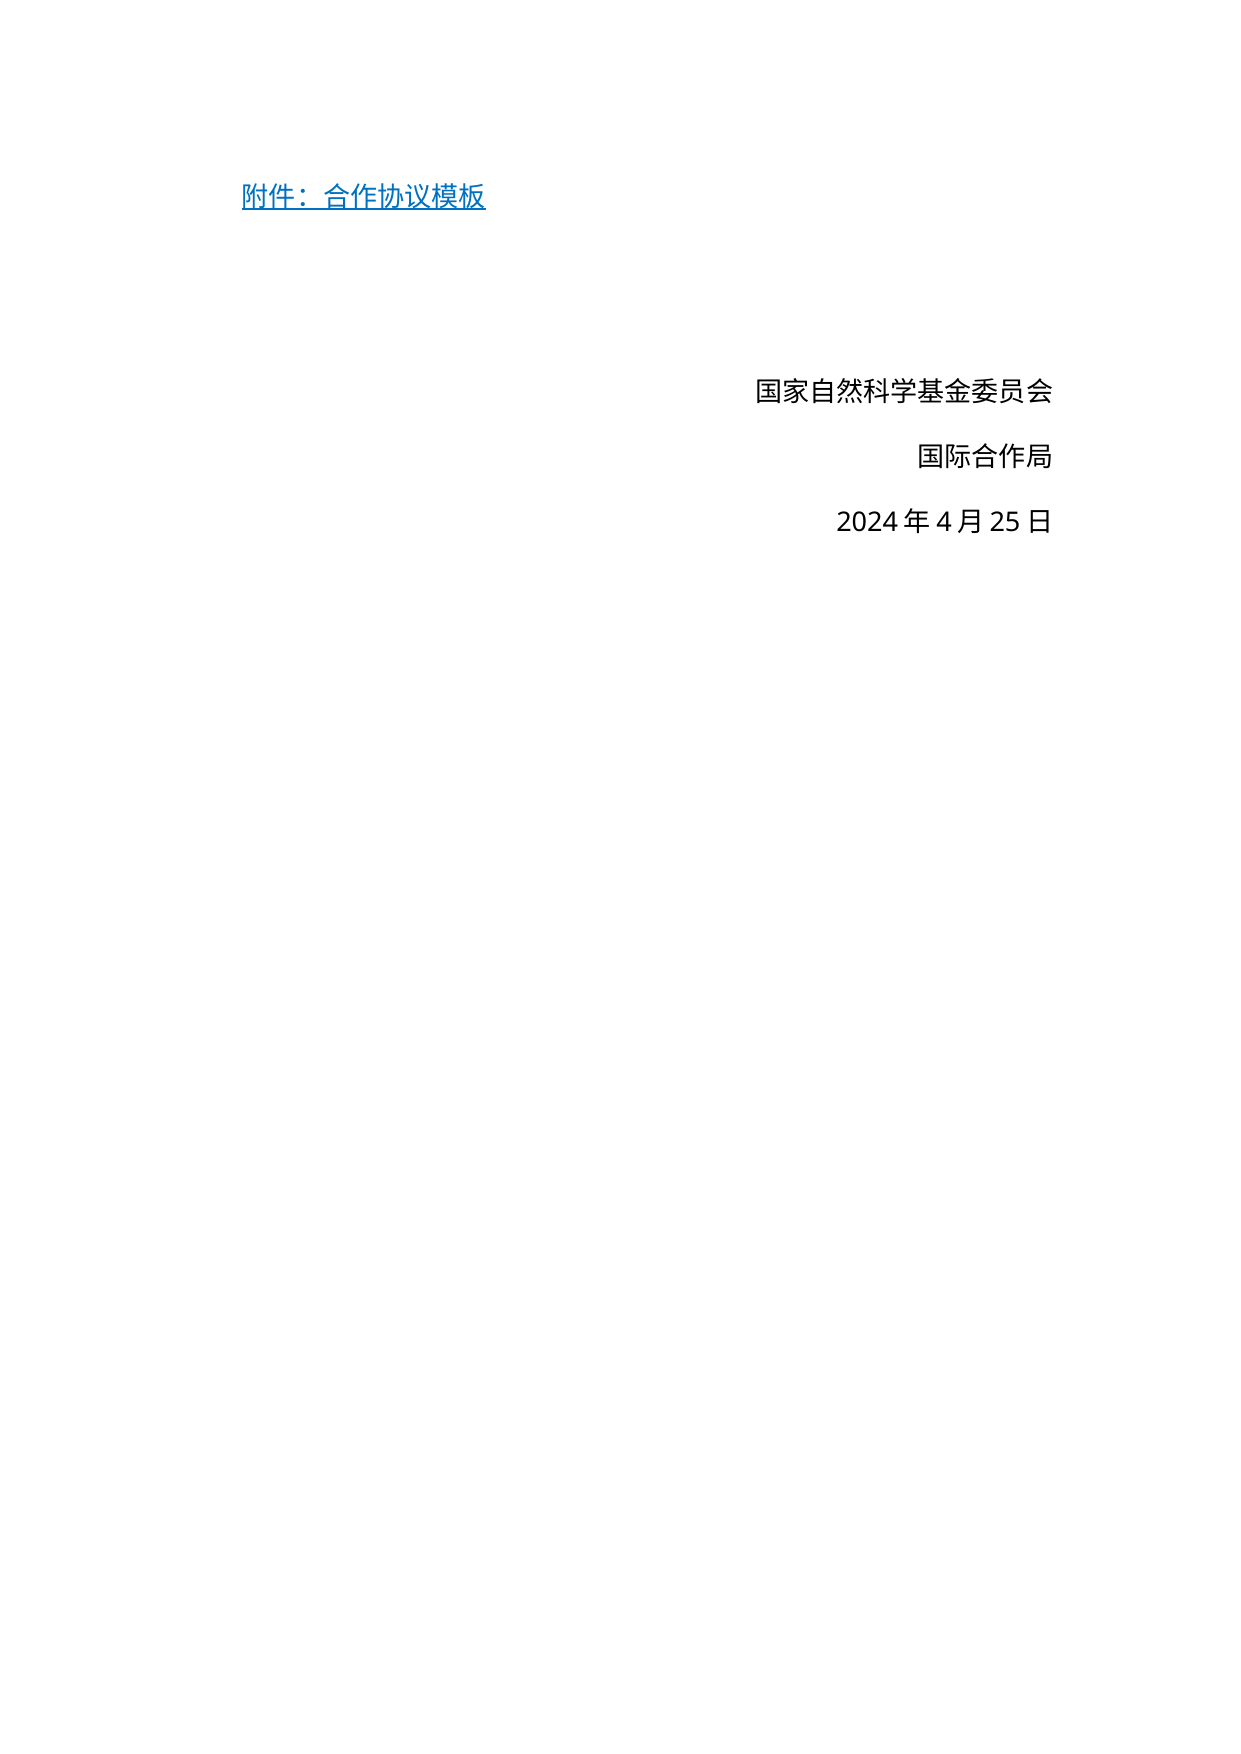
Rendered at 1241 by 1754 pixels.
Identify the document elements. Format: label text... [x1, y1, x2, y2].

text 2024年4月25日 [187, 487, 1053, 552]
text 国际合作局 [187, 422, 1053, 487]
text 附件：合作协议模板 [187, 162, 1053, 227]
text 国家自然科学基金委员会 [187, 357, 1053, 422]
